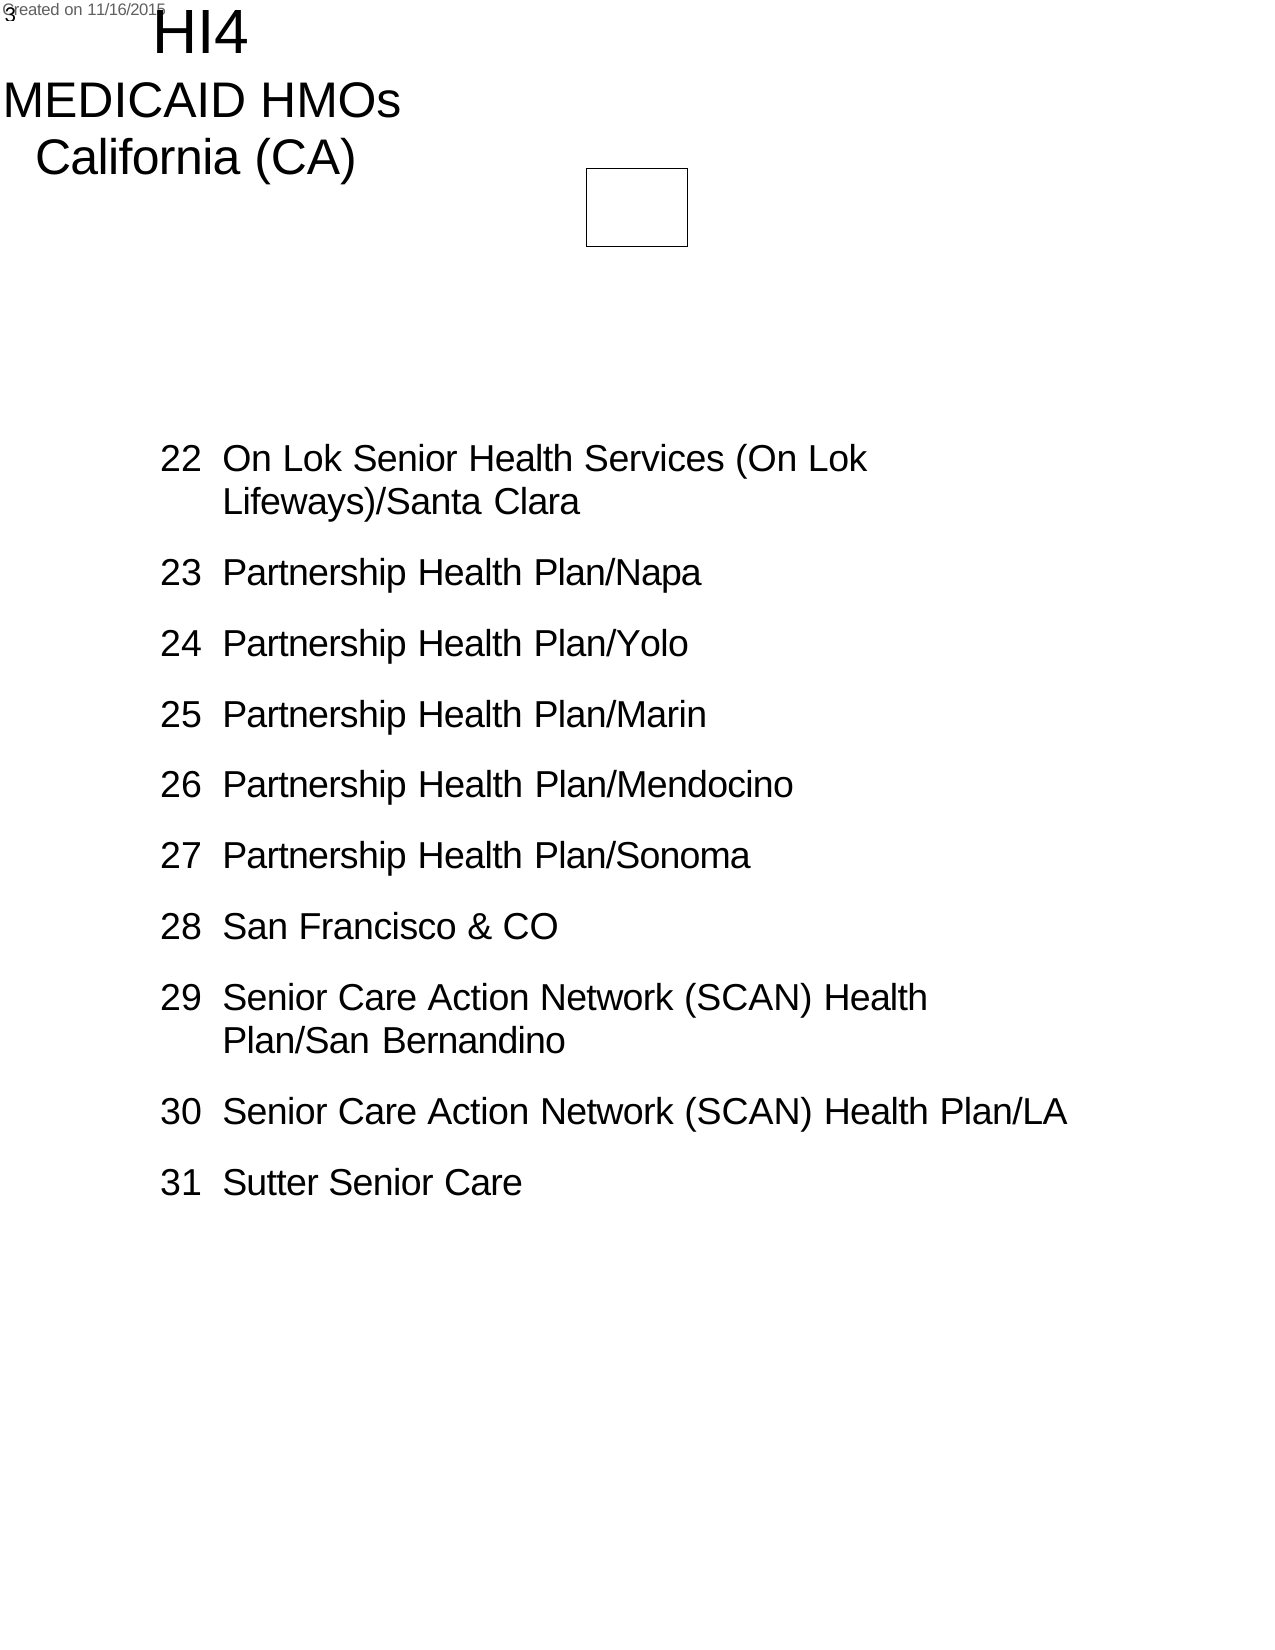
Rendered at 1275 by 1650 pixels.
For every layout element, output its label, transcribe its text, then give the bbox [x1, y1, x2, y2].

list On Lok Senior Health Services (On Lok Lifeways)/Santa Clara [160, 436, 868, 522]
list Partnership Health Plan/Marin [160, 692, 1167, 735]
list Partnership Health Plan/Mendocino [160, 763, 1167, 806]
list Partnership Health Plan/Yolo [160, 621, 1167, 664]
list Sutter Senior Care [160, 1161, 1167, 1204]
list Partnership Health Plan/Sonoma [160, 834, 1167, 877]
list Partnership Health Plan/Napa [160, 550, 1167, 593]
list Senior Care Action Network (SCAN) Health Plan/LA [160, 1089, 1167, 1133]
list Senior Care Action Network (SCAN) Health Plan/San Bernandino [160, 976, 931, 1062]
list San Francisco & CO [160, 904, 1167, 948]
